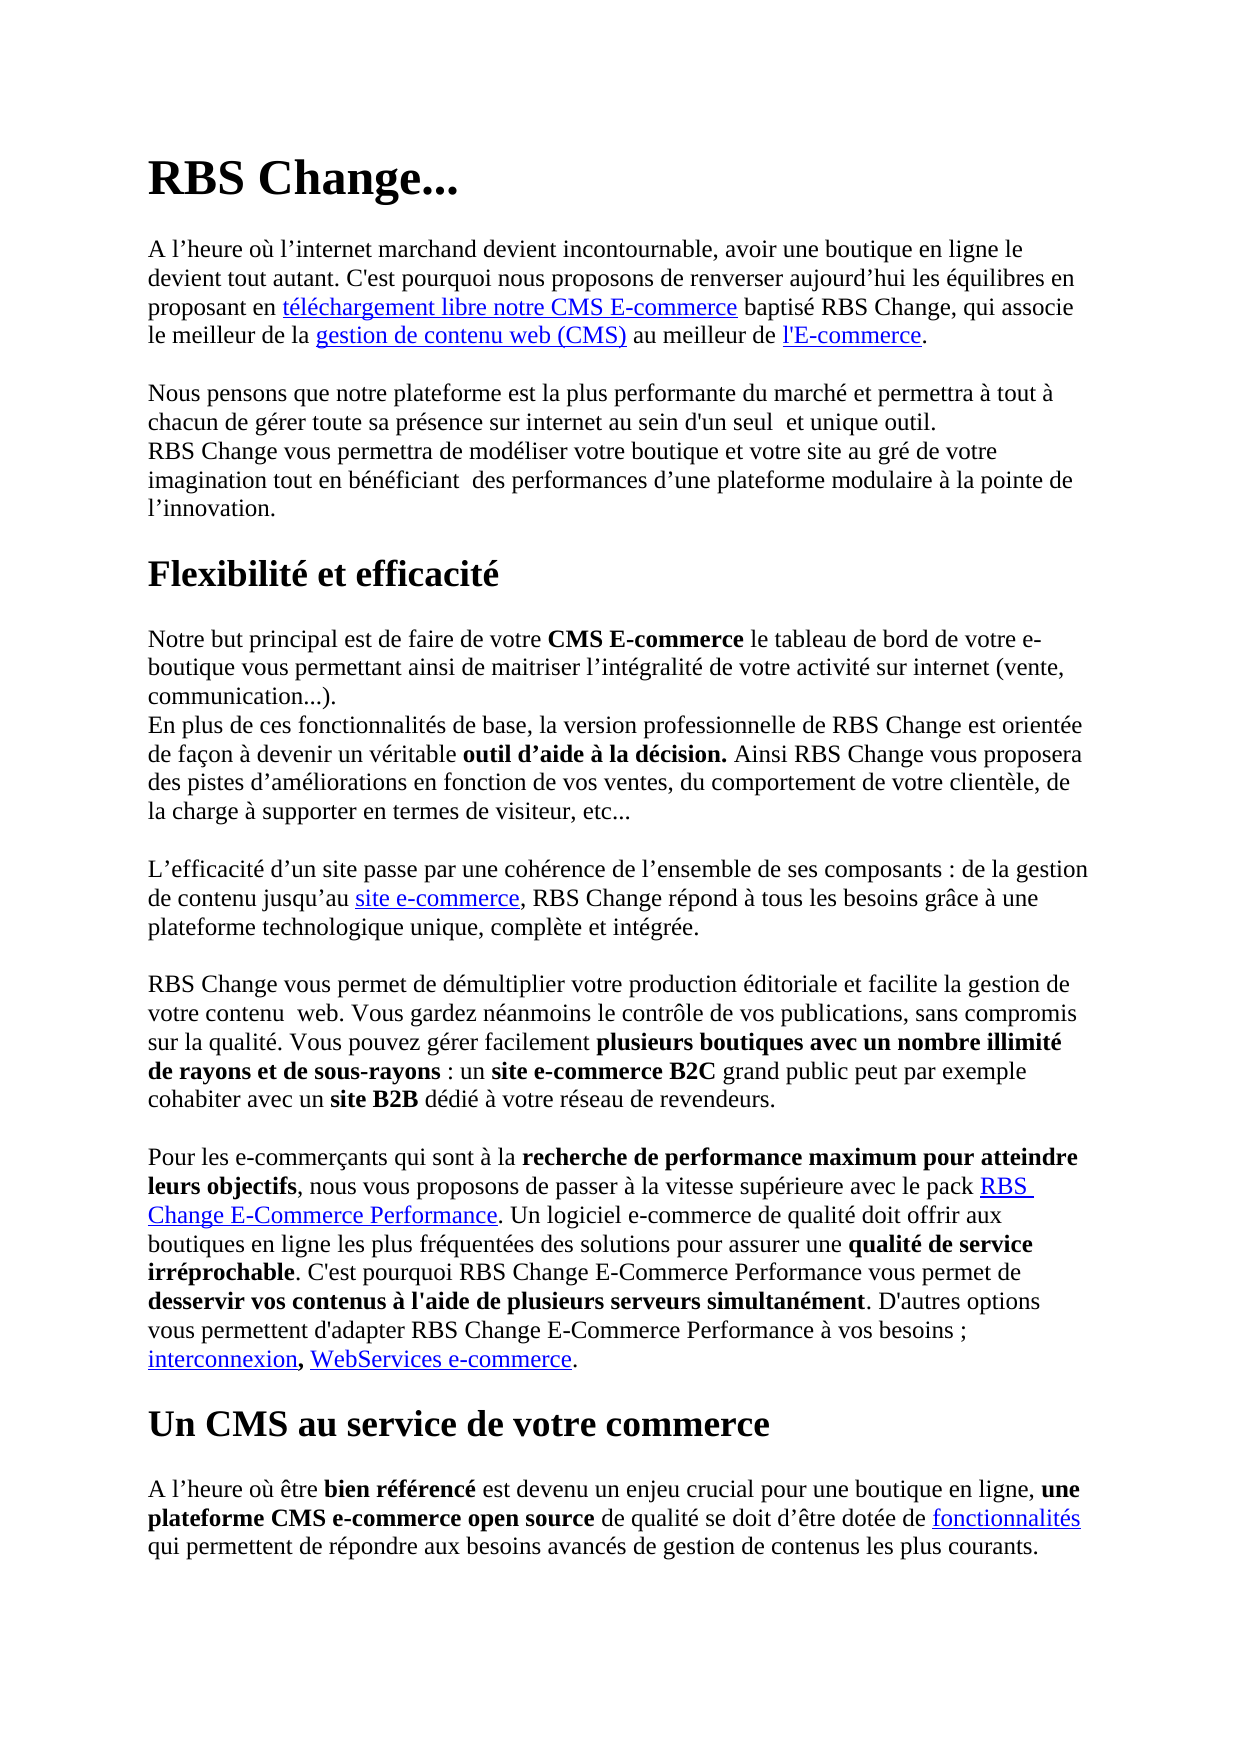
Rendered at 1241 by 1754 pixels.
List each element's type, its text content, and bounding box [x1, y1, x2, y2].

text Nous pensons que notre plateforme est la plus performante du marché et permettra à tout à chacun de gérer toute sa présence sur internet au sein d'un seul et unique outil. RBS Change vous permettra de modéliser votre boutique et votre site au gré de votre imagination tout en bénéficiant des performances d’une plateforme modulaire à la pointe de l’innovation. [148, 378, 1093, 522]
text RBS Change vous permet de démultiplier votre production éditoriale et facilite la gestion de votre contenu web. Vous gardez néanmoins le contrôle de vos publications, sans compromis sur la qualité. Vous pouvez gérer facilement plusieurs boutiques avec un nombre illimité de rayons et de sous-rayons : un site e-commerce B2C grand public peut par exemple cohabiter avec un site B2B dédié à votre réseau de revendeurs. [148, 969, 1093, 1113]
text Notre but principal est de faire de votre CMS E-commerce le tableau de bord de votre e-boutique vous permettant ainsi de maitriser l’intégralité de votre activité sur internet (vente, communication...). En plus de ces fonctionnalités de base, la version professionnelle de RBS Change est orientée de façon à devenir un véritable outil d’aide à la décision. Ainsi RBS Change vous proposera des pistes d’améliorations en fonction de vos ventes, du comportement de votre clientèle, de la charge à supporter en termes de visiteur, etc... [148, 624, 1093, 825]
text RBS Change... [148, 148, 1093, 205]
text A l’heure où l’internet marchand devient incontournable, avoir une boutique en ligne le devient tout autant. C'est pourquoi nous proposons de renverser aujourd’hui les équilibres en proposant en téléchargement libre notre CMS E-commerce baptisé RBS Change, qui associe le meilleur de la gestion de contenu web (CMS) au meilleur de l'E-commerce. [148, 234, 1093, 349]
text A l’heure où être bien référencé est devenu un enjeu crucial pour une boutique en ligne, une plateforme CMS e-commerce open source de qualité se doit d’être dotée de fonctionnalités qui permettent de répondre aux besoins avancés de gestion de contenus les plus courants. [148, 1474, 1093, 1560]
text Pour les e-commerçants qui sont à la recherche de performance maximum pour atteindre leurs objectifs, nous vous proposons de passer à la vitesse supérieure avec le pack RBS Change E-Commerce Performance. Un logiciel e-commerce de qualité doit offrir aux boutiques en ligne les plus fréquentées des solutions pour assurer une qualité de service irréprochable. C'est pourquoi RBS Change E-Commerce Performance vous permet de desservir vos contenus à l'aide de plusieurs serveurs simultanément. D'autres options vous permettent d'adapter RBS Change E-Commerce Performance à vos besoins ; interconnexion, WebServices e-commerce. [148, 1142, 1093, 1372]
text L’efficacité d’un site passe par une cohérence de l’ensemble de ses composants : de la gestion de contenu jusqu’au site e-commerce, RBS Change répond à tous les besoins grâce à une plateforme technologique unique, complète et intégrée. [148, 854, 1093, 940]
text Un CMS au service de votre commerce [148, 1402, 1093, 1445]
text Flexibilité et efficacité [148, 551, 1093, 594]
